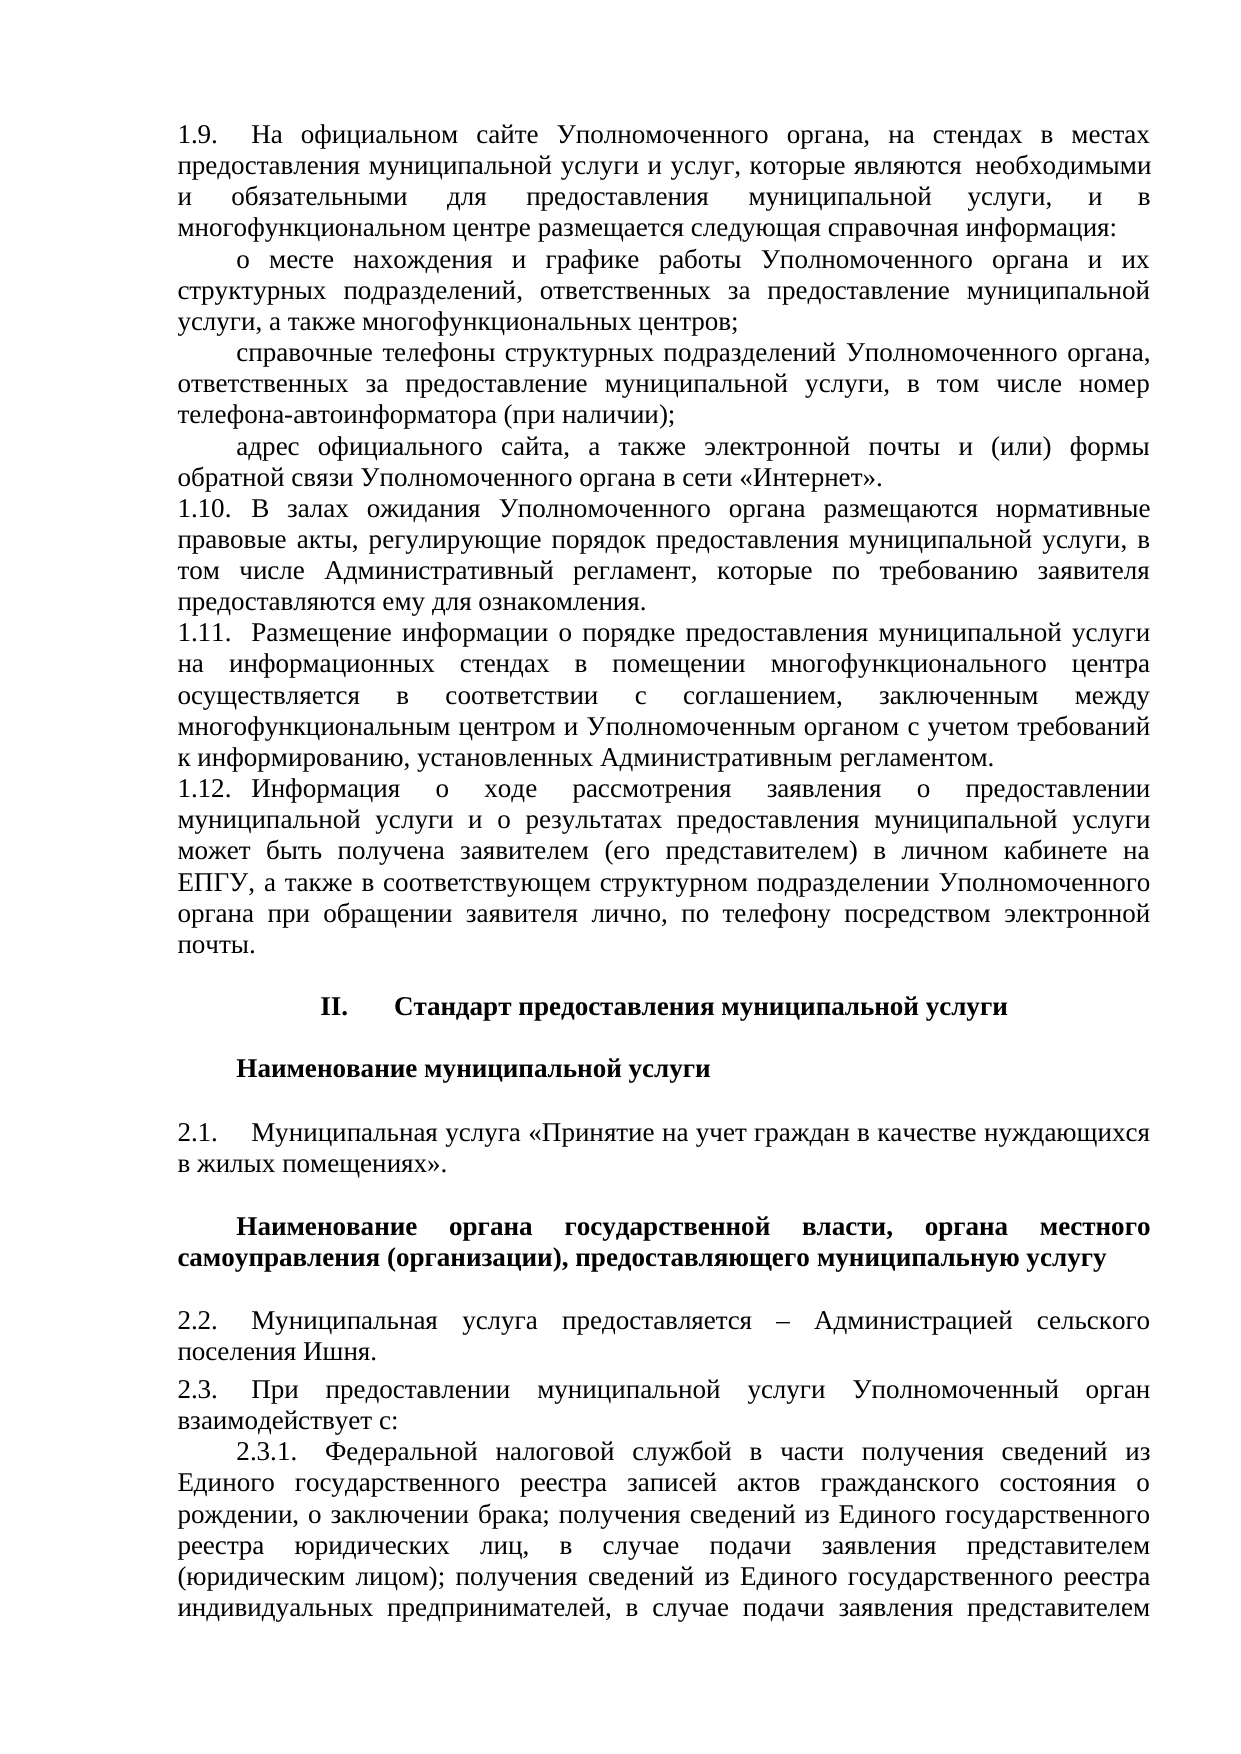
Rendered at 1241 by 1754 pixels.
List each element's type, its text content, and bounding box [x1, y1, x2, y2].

list На официальном сайте Уполномоченного органа, на стендах в местах предоставления муниципальной услуги и услуг, которые являются необходимыми и обязательными для предоставления муниципальной услуги, и в многофункциональном центре размещается следующая справочная информация: [177, 118, 1151, 243]
list В залах ожидания Уполномоченного органа размещаются нормативные правовые акты, регулирующие порядок предоставления муниципальной услуги, в том числе Административный регламент, которые по требованию заявителя предоставляются ему для ознакомления. [177, 492, 1151, 616]
text справочные телефоны структурных подразделений Уполномоченного органа, ответственных за предоставление муниципальной услуги, в том числе номер телефона-автоинформатора (при наличии); [177, 336, 1151, 429]
text о месте нахождения и графике работы Уполномоченного органа и их структурных подразделений, ответственных за предоставление муниципальной услуги, а также многофункциональных центров; [177, 243, 1151, 336]
list Стандарт предоставления муниципальной услуги [177, 990, 1151, 1021]
list Информация о ходе рассмотрения заявления о предоставлении муниципальной услуги и о результатах предоставления муниципальной услуги может быть получена заявителем (его представителем) в личном кабинете на ЕПГУ, а также в соответствующем структурном подразделении Уполномоченного органа при обращении заявителя лично, по телефону посредством электронной почты. [177, 772, 1151, 959]
text Наименование органа государственной власти, органа местного самоуправления (организации), предоставляющего муниципальную услугу [177, 1209, 1151, 1272]
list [177, 1435, 1151, 1622]
list Муниципальная услуга предоставляется – Администрацией сельского поселения Ишня. [177, 1304, 1151, 1366]
list Муниципальная услуга «Принятие на учет граждан в качестве нуждающихся в жилых помещениях». [177, 1116, 1151, 1178]
text адрес официального сайта, а также электронной почты и (или) формы обратной связи Уполномоченного органа в сети «Интернет». [177, 429, 1151, 492]
list Размещение информации о порядке предоставления муниципальной услуги на информационных стендах в помещении многофункционального центра осуществляется в соответствии с соглашением, заключенным между многофункциональным центром и Уполномоченным органом с учетом требований к информированию, установленных Административным регламентом. [177, 616, 1151, 772]
list При предоставлении муниципальной услуги Уполномоченный орган взаимодействует с: [177, 1373, 1151, 1435]
text Наименование муниципальной услуги [177, 1052, 1151, 1084]
